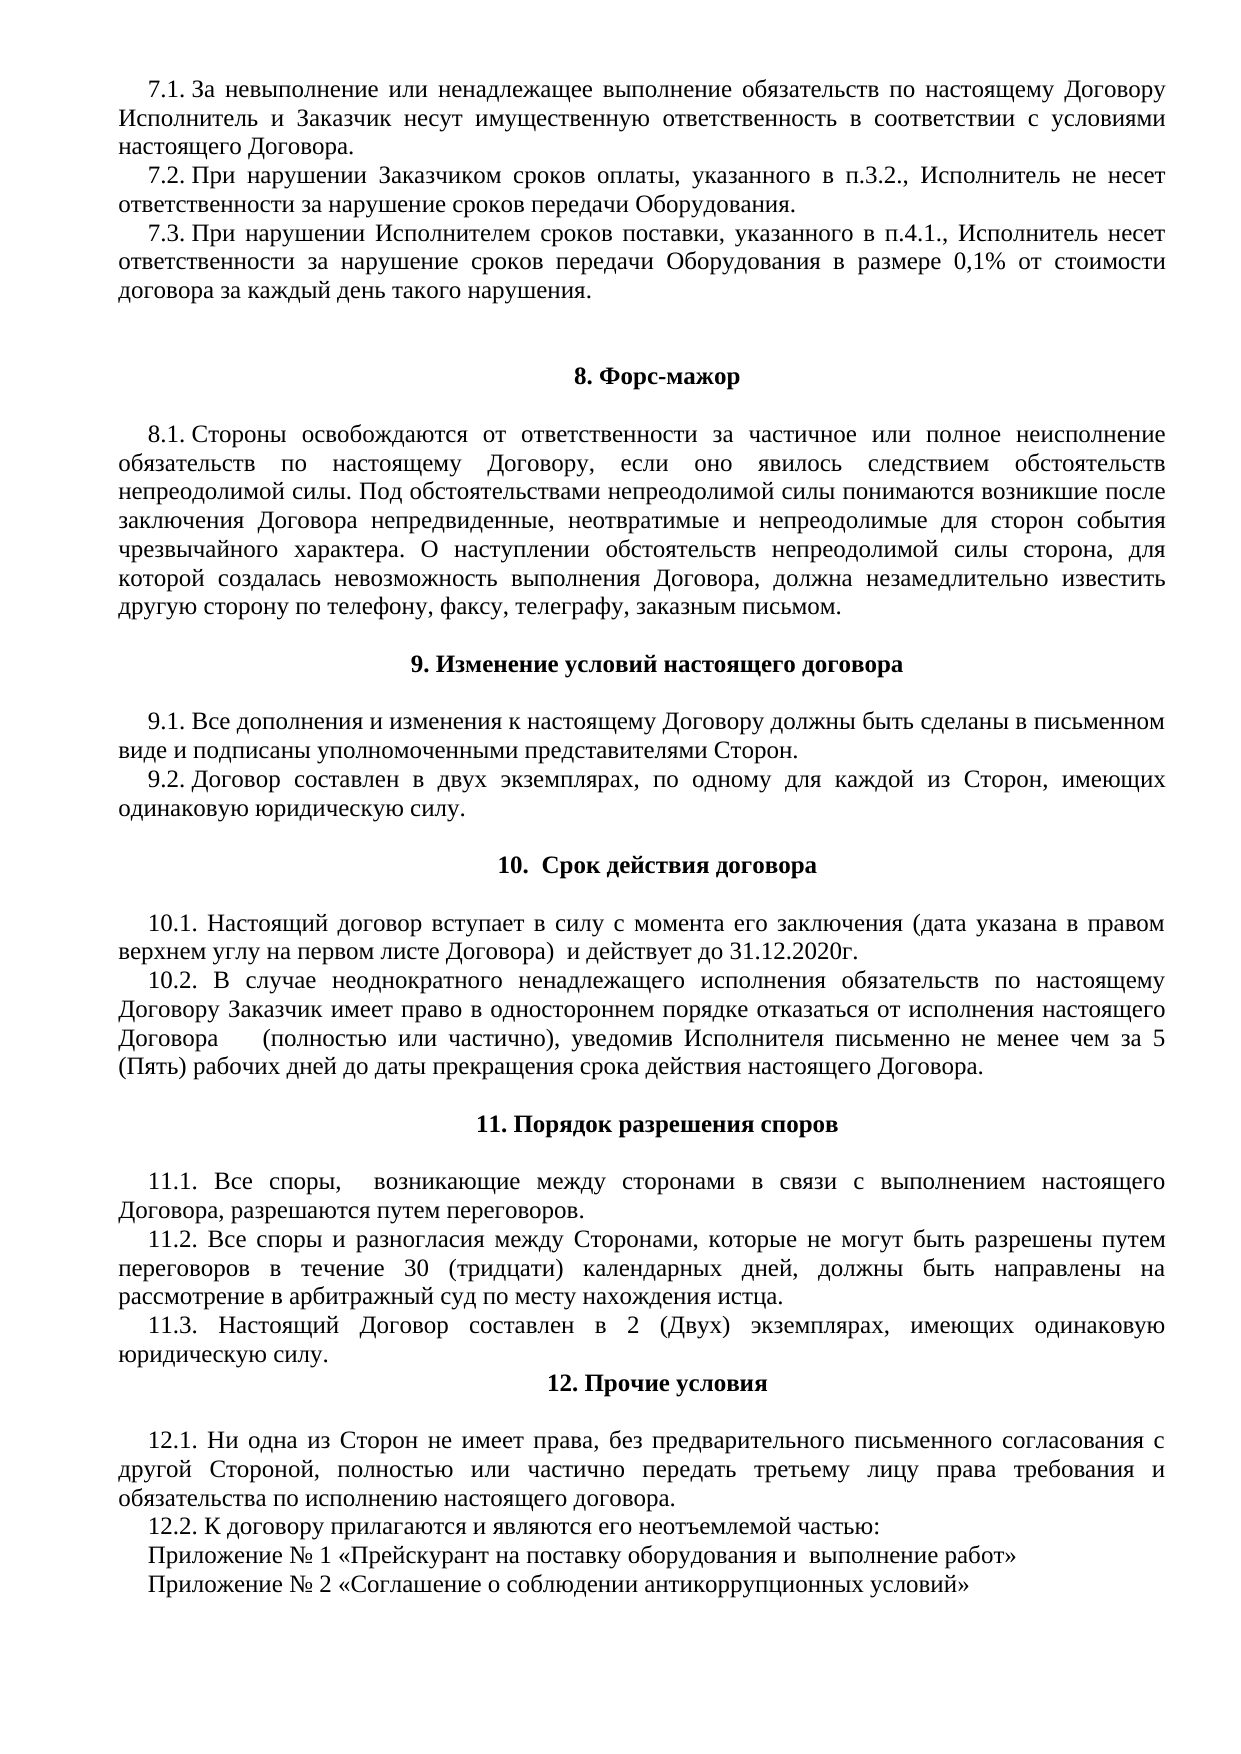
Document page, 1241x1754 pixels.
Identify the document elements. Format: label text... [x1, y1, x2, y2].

text 11.2. Все споры и разногласия между Сторонами, которые не могут быть разрешены путем переговоров в течение 30 (тридцати) календарных дней, должны быть направлены на рассмотрение в арбитражный суд по месту нахождения истца. [118, 1224, 1167, 1310]
text Приложение № 2 «Соглашение о соблюдении антикоррупционных условий» [118, 1569, 1167, 1598]
text 11. Порядок разрешения споров [118, 1109, 1167, 1138]
text 10.2. В случае неоднократного ненадлежащего исполнения обязательств по настоящему Договору Заказчик имеет право в одностороннем порядке отказаться от исполнения настоящего Договора (полностью или частично), уведомив Исполнителя письменно не менее чем за 5 (Пять) рабочих дней до даты прекращения срока действия настоящего Договора. [118, 965, 1167, 1080]
text Приложение № 1 «Прейскурант на поставку оборудования и выполнение работ» [118, 1540, 1167, 1569]
text 12.2. К договору прилагаются и являются его неотъемлемой частью: [118, 1511, 1167, 1540]
text 9.1. Все дополнения и изменения к настоящему Договору должны быть сделаны в письменном виде и подписаны уполномоченными представителями Сторон. [118, 706, 1167, 764]
text 12. Прочие условия [118, 1368, 1167, 1396]
text 7.3. При нарушении Исполнителем сроков поставки, указанного в п.4.1., Исполнитель несет ответственности за нарушение сроков передачи Оборудования в размере 0,1% от стоимости договора за каждый день такого нарушения. [118, 218, 1167, 304]
text 12.1. Ни одна из Сторон не имеет права, без предварительного письменного согласования с другой Стороной, полностью или частично передать третьему лицу права требования и обязательства по исполнению настоящего договора. [118, 1425, 1167, 1511]
text 10.1. Настоящий договор вступает в силу с момента его заключения (дата указана в правом верхнем углу на первом листе Договора) и действует до 31.12.2020г. [118, 908, 1167, 965]
text 8.1. Стороны освобождаются от ответственности за частичное или полное неисполнение обязательств по настоящему Договору, если оно явилось следствием обстоятельств непреодолимой силы. Под обстоятельствами непреодолимой силы понимаются возникшие после заключения Договора непредвиденные, неотвратимые и непреодолимые для сторон события чрезвычайного характера. О наступлении обстоятельств непреодолимой силы сторона, для которой создалась невозможность выполнения Договора, должна незамедлительно известить другую сторону по телефону, факсу, телеграфу, заказным письмом. [118, 419, 1167, 620]
list Срок действия договора [118, 850, 1167, 879]
text 9.2. Договор составлен в двух экземплярах, по одному для каждой из Сторон, имеющих одинаковую юридическую силу. [118, 764, 1167, 821]
text 11.3. Настоящий Договор составлен в 2 (Двух) экземплярах, имеющих одинаковую юридическую силу. [118, 1310, 1167, 1368]
text 7.2. При нарушении Заказчиком сроков оплаты, указанного в п.3.2., Исполнитель не несет ответственности за нарушение сроков передачи Оборудования. [118, 160, 1167, 218]
text 9. Изменение условий настоящего договора [118, 649, 1167, 678]
text 11.1. Все споры, возникающие между сторонами в связи с выполнением настоящего Договора, разрешаются путем переговоров. [118, 1166, 1167, 1224]
text 8. Форс-мажор [118, 361, 1167, 390]
text 7.1. За невыполнение или ненадлежащее выполнение обязательств по настоящему Договору Исполнитель и Заказчик несут имущественную ответственность в соответствии с условиями настоящего Договора. [118, 74, 1167, 160]
